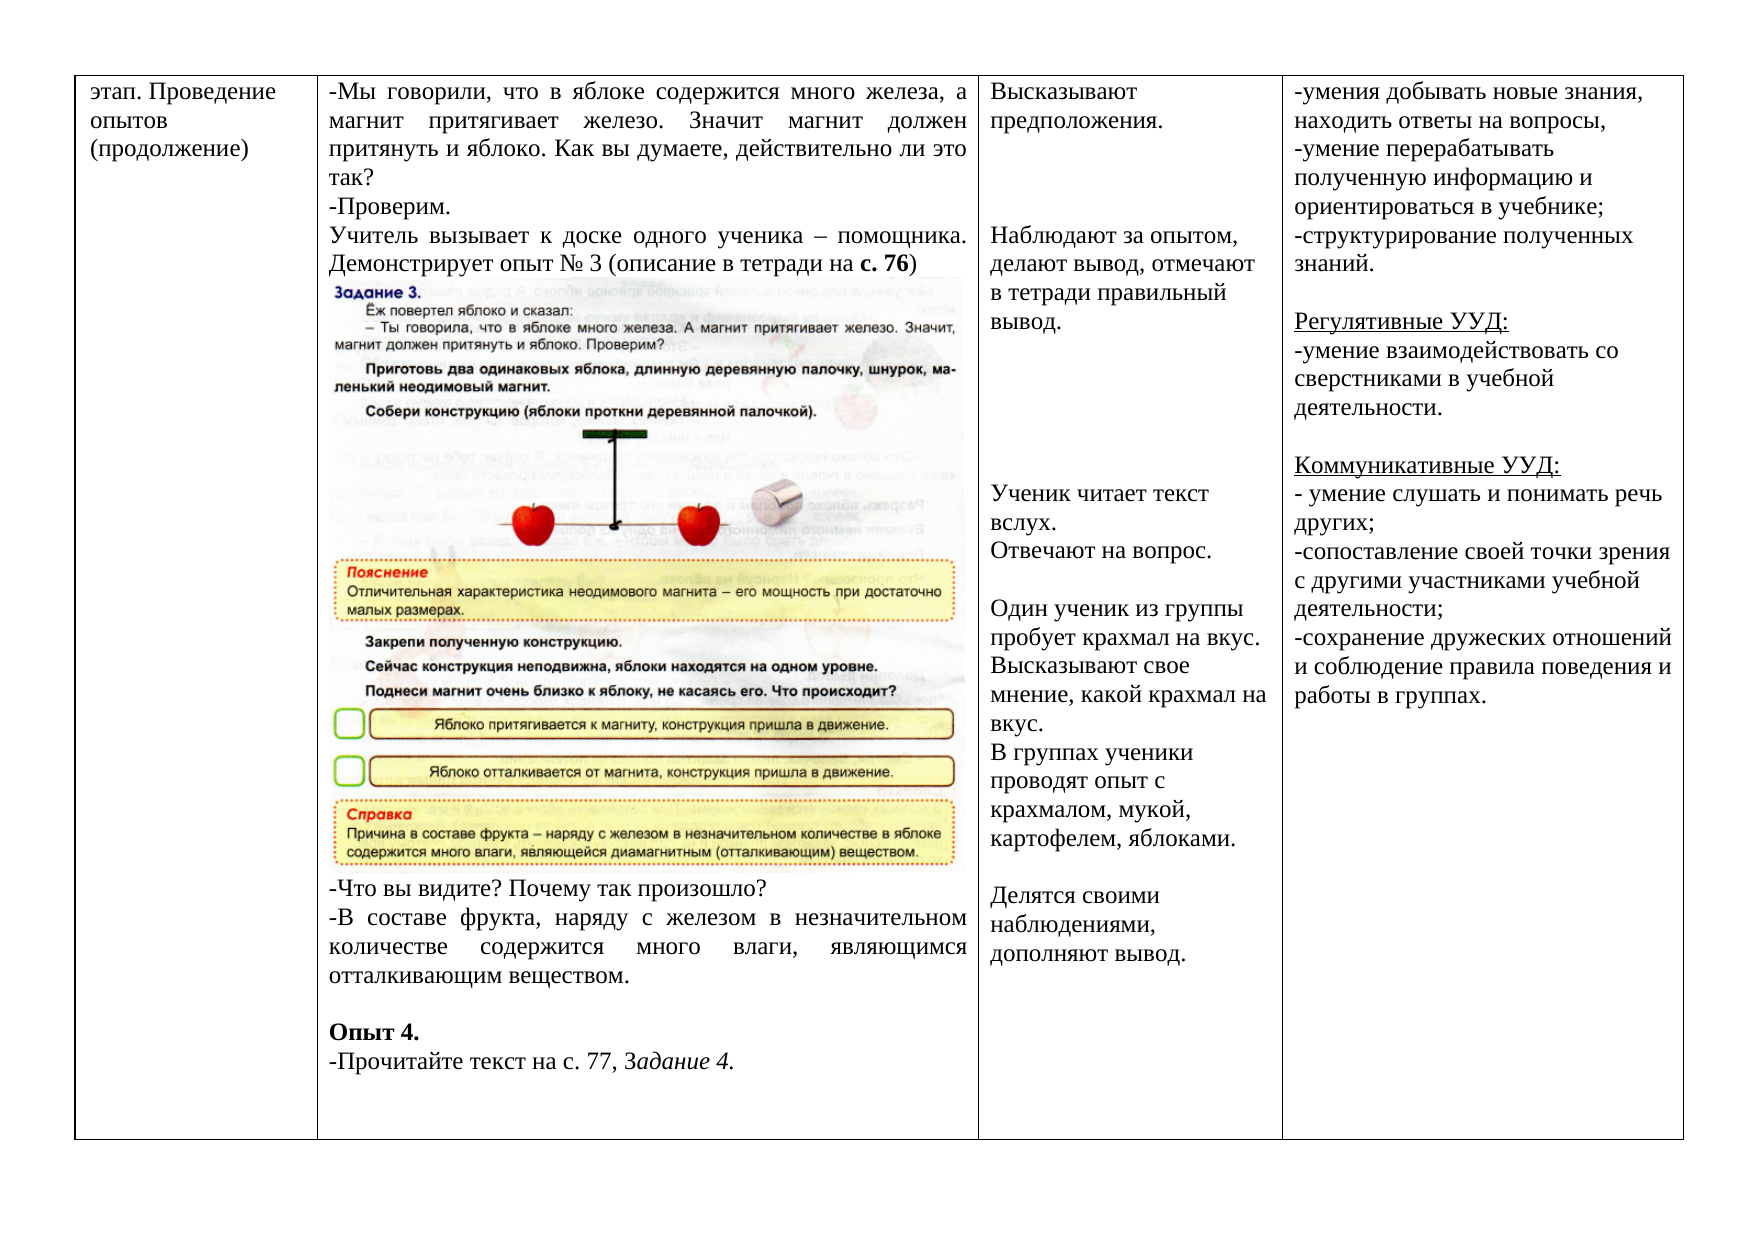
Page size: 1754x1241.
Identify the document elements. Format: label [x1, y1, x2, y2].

table_cell [1283, 76, 1683, 1139]
table_cell [76, 76, 317, 1139]
table_cell [979, 76, 1282, 1139]
picture [328, 277, 965, 874]
table_cell [318, 76, 978, 1139]
